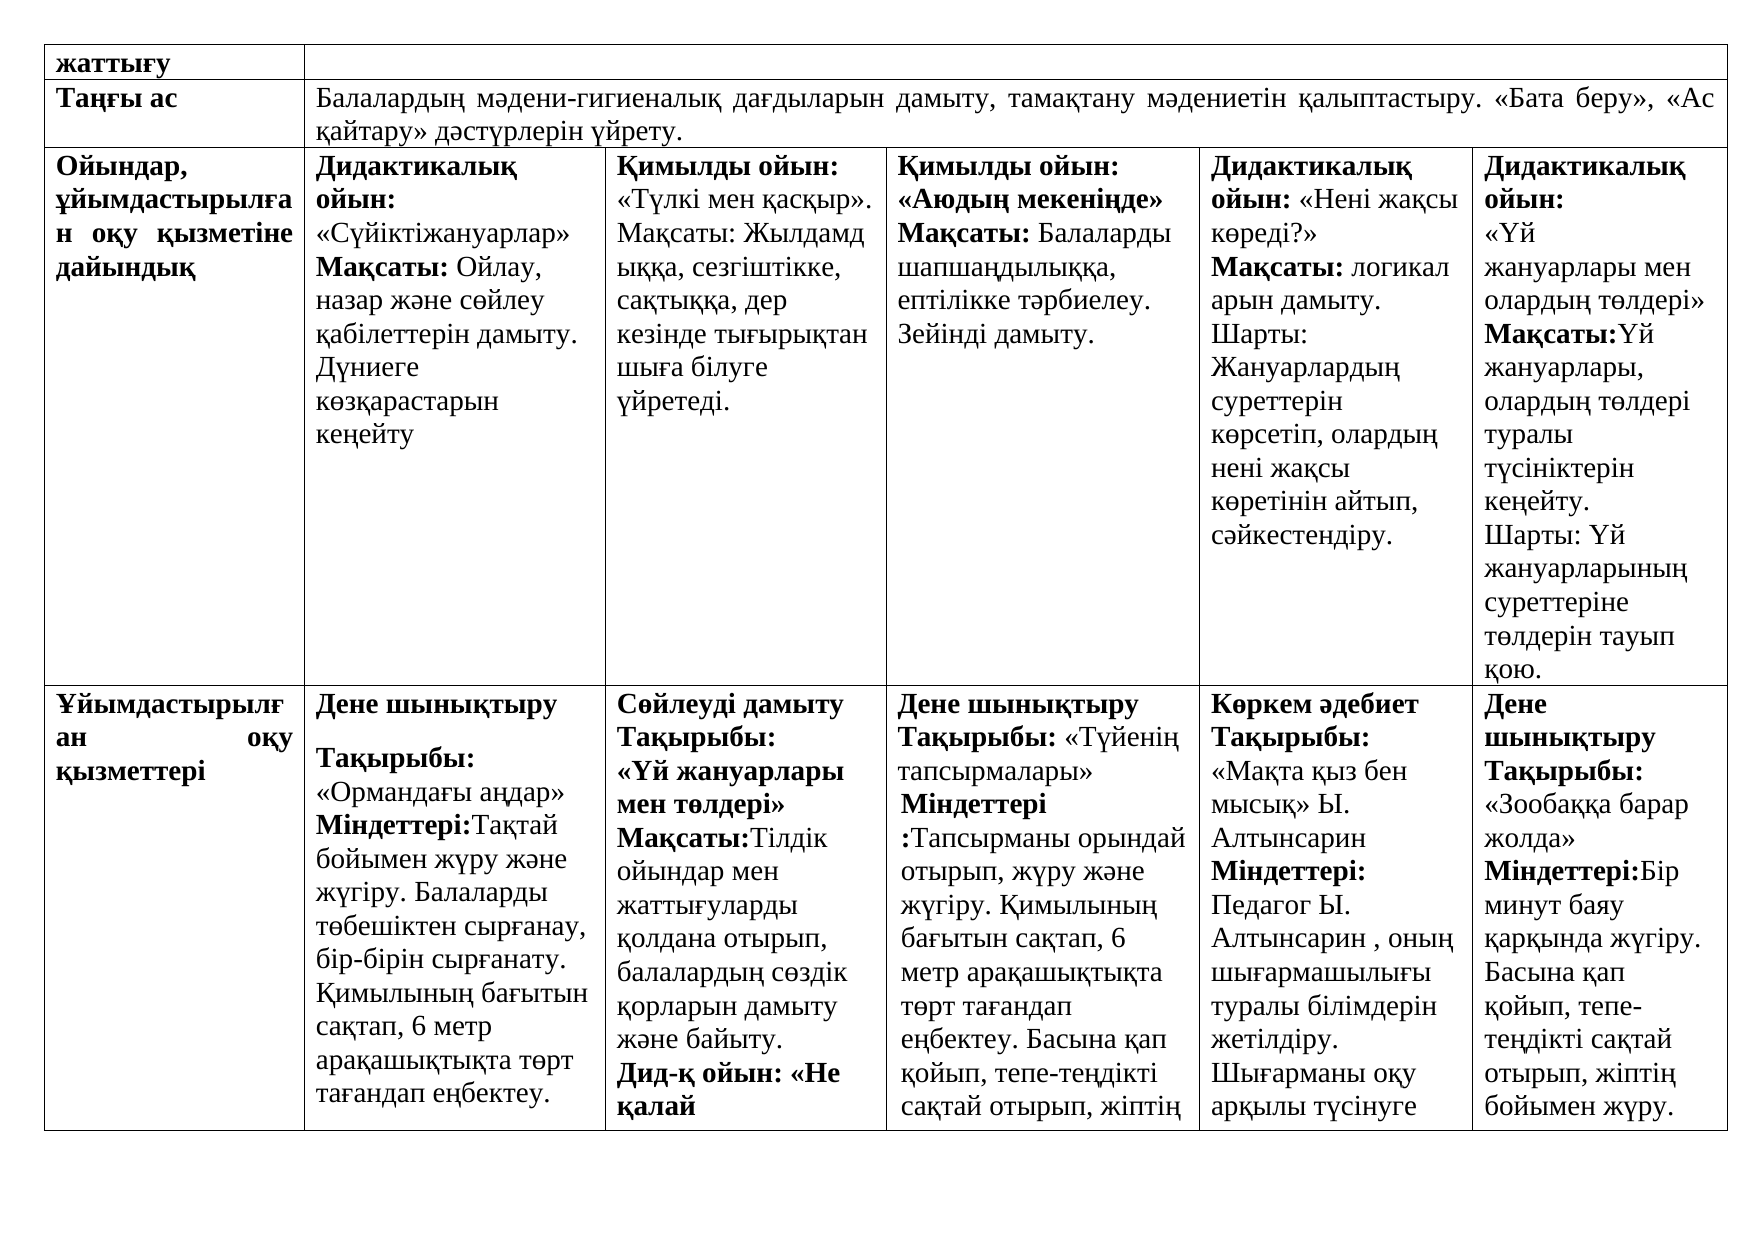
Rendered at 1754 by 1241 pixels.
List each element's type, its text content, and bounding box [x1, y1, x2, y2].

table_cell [1200, 686, 1472, 1130]
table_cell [1473, 686, 1727, 1130]
table_cell Қимылды ойын: «Аюдың мекеніңде» Мақсаты: Балаларды шапшаңдылыққа, ептілікке тәрбиелеу. Зейінді дамыту. [887, 148, 1199, 685]
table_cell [45, 686, 304, 1130]
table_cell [887, 686, 1199, 1130]
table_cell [305, 686, 605, 1130]
table_cell Балалардың мәдени-гигиеналық дағдыларын дамыту, тамақтану мәдениетін қалыптастыру. «Бата беру», «Ас қайтару» дәстүрлерін үйрету. [305, 80, 1727, 147]
table_cell Дидактикалық ойын: «Үй жануарлары мен олардың төлдері» Мақсаты:Үй жануарлары, олардың төлдері туралы түсініктерін кеңейту. Шарты: Үй жануарларының суреттеріне төлдерін тауып қою. [1473, 148, 1727, 685]
table_cell Қимылды ойын: «Түлкі мен қасқыр». Мақсаты: Жылдамдыққа, сезгіштікке, сақтыққа, дер кезінде тығырықтан шыға білуге үйретеді. [606, 148, 886, 685]
table_cell Ойындар, ұйымдастырылған оқу қызметіне дайындық [45, 148, 304, 685]
table_cell Дидактикалық ойын: «Нені жақсы көреді?» Мақсаты: логикаларын дамыту. Шарты: Жануарлардың суреттерін көрсетіп, олардың нені жақсы көретінін айтып, сәйкестендіру. [1200, 148, 1472, 685]
table_cell Дидактикалық ойын: «Сүйіктіжануарлар» Мақсаты: Ойлау, назар және сөйлеу қабілеттерін дамыту. Дүниеге көзқарастарын кеңейту [305, 148, 605, 685]
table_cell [305, 45, 1727, 79]
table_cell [606, 686, 886, 1130]
table_cell Таңғы ас [45, 80, 304, 147]
table_cell Таңертенгі жаттығу [45, 45, 304, 79]
